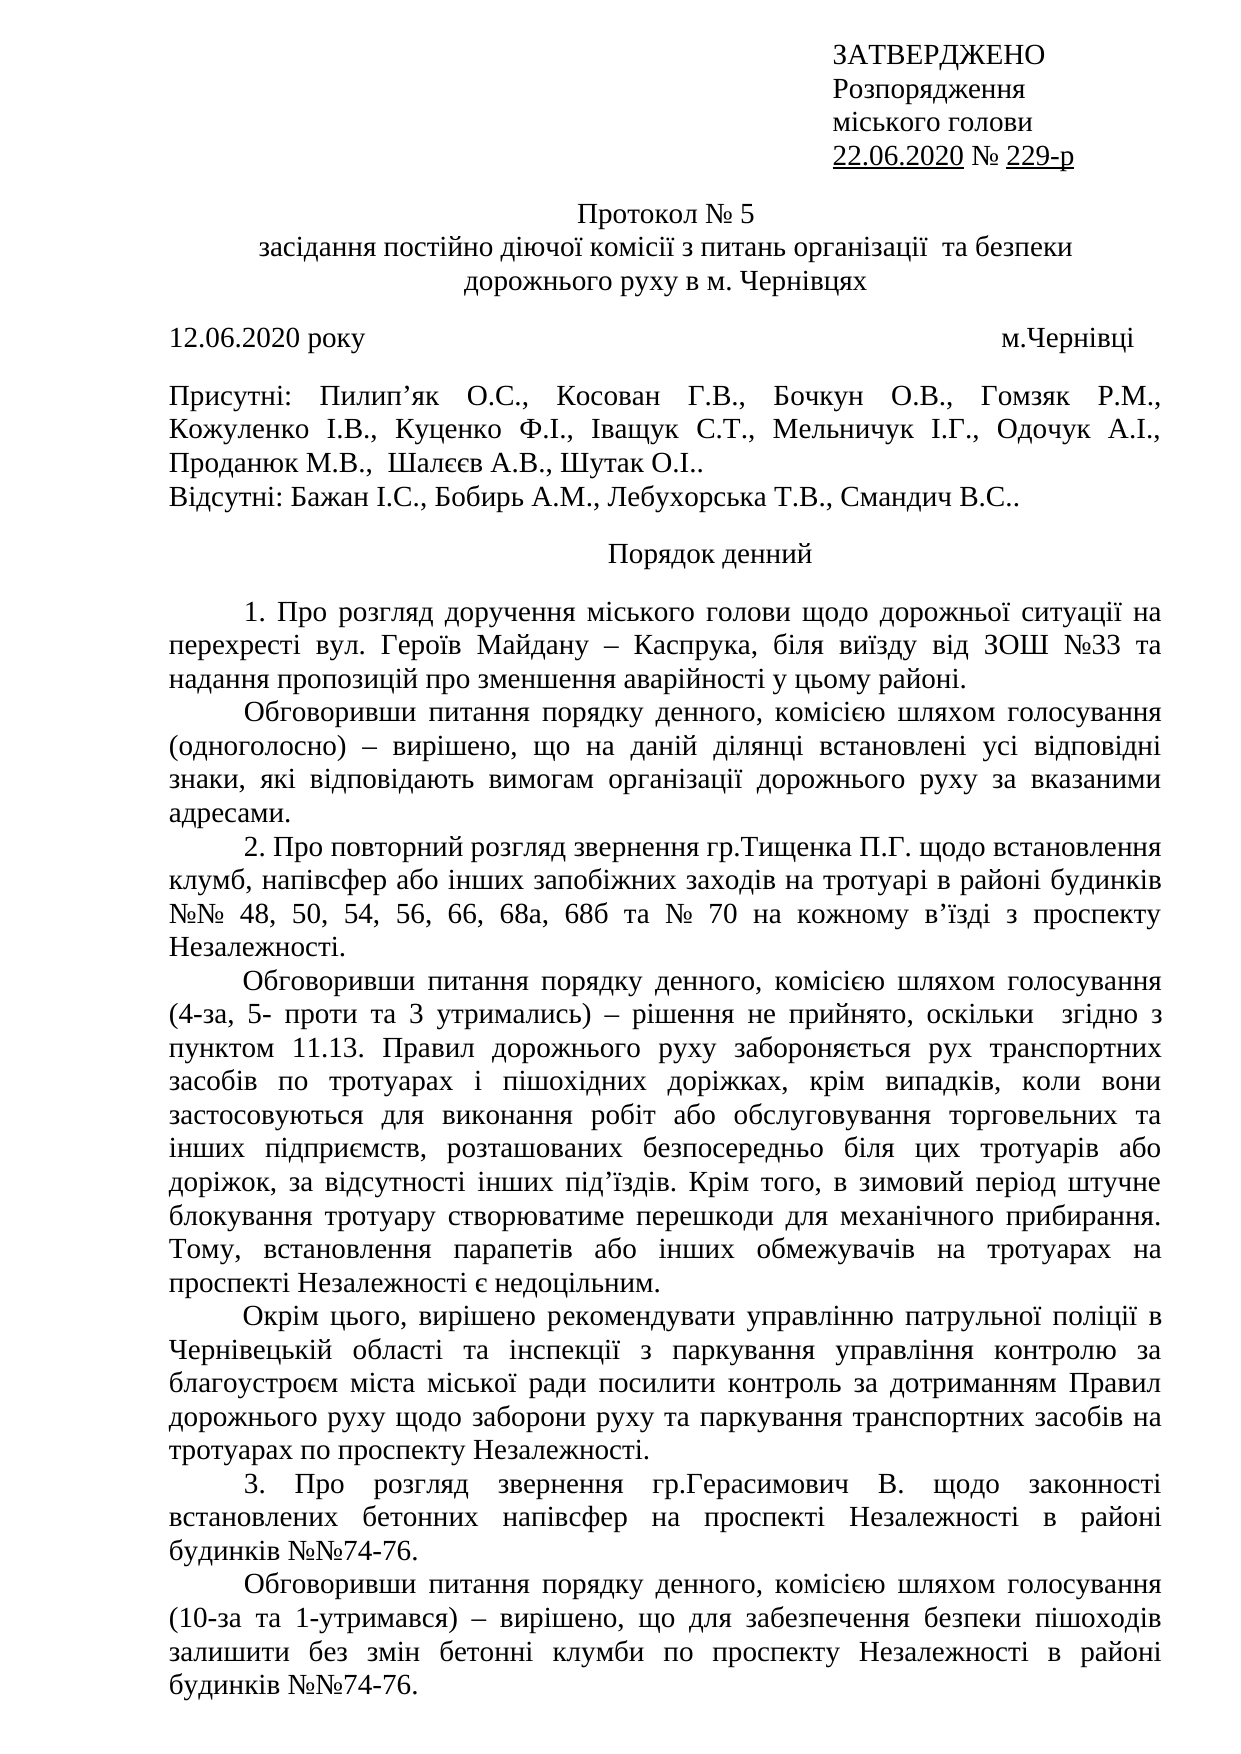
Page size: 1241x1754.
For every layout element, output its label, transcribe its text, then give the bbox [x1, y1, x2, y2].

text засідання постійно діючої комісії з питань організації та безпеки [169, 229, 1162, 263]
text 2. Про повторний розгляд звернення гр.Тищенка П.Г. щодо встановлення клумб, напівсфер або інших запобіжних заходів на тротуарі в районі будинків №№ 48, 50, 54, 56, 66, 68а, 68б та № 70 на кожному в’їзді з проспекту Незалежності. [169, 829, 1162, 963]
text Відсутні: Бажан І.С., Бобирь А.М., Лебухорська Т.В., Смандич В.С.. [169, 479, 1162, 512]
text Обговоривши питання порядку денного, комісією шляхом голосування (10-за та 1-утримався) – вирішено, що для забезпечення безпеки пішоходів залишити без змін бетонні клумби по проспекту Незалежності в районі будинків №№74-76. [169, 1567, 1162, 1701]
text міського голови [169, 104, 1162, 138]
text Окрім цього, вирішено рекомендувати управлінню патрульної поліції в Чернівецькій області та інспекції з паркування управління контролю за благоустроєм міста міської ради посилити контроль за дотриманням Правил дорожнього руху щодо заборони руху та паркування транспортних засобів на тротуарах по проспекту Незалежності. [169, 1298, 1162, 1466]
title Протокол № 5 [169, 196, 1162, 229]
text 22.06.2020 № 229-р [169, 138, 1162, 172]
text Обговоривши питання порядку денного, комісією шляхом голосування (4-за, 5- проти та 3 утримались) – рішення не прийнято, оскільки згідно з пунктом 11.13. Правил дорожнього руху забороняється рух транспортних засобів по тротуарах і пішохідних доріжках, крім випадків, коли вони застосовуються для виконання робіт або обслуговування торговельних та інших підприємств, розташованих безпосередньо біля цих тротуарів або доріжок, за відсутності інших під’їздів. Крім того, в зимовий період штучне блокування тротуару створюватиме перешкоди для механічного прибирання. Тому, встановлення парапетів або інших обмежувачів на тротуарах на проспекті Незалежності є недоцільним. [169, 963, 1162, 1298]
text Обговоривши питання порядку денного, комісією шляхом голосування (одноголосно) – вирішено, що на даній ділянці встановлені усі відповідні знаки, які відповідають вимогам організації дорожнього руху за вказаними адресами. [169, 694, 1162, 829]
text Присутні: Пилип’як О.С., Косован Г.В., Бочкун О.В., Гомзяк Р.М., Кожуленко І.В., Куценко Ф.І., Іващук С.Т., Мельничук І.Г., Одочук А.І., Проданюк М.В., Шалєєв А.В., Шутак О.І.. [169, 378, 1162, 479]
text Порядок денний [257, 536, 1162, 570]
text Розпорядження [169, 71, 1162, 104]
text 12.06.2020 року м.Чернівці [169, 320, 1162, 354]
text дорожнього руху в м. Чернівцях [169, 263, 1162, 296]
text 1. Про розгляд доручення міського голови щодо дорожньої ситуації на перехресті вул. Героїв Майдану – Каспрука, біля виїзду від ЗОШ №33 та надання пропозицій про зменшення аварійності у цьому районі. [169, 594, 1162, 694]
text 3. Про розгляд звернення гр.Герасимович В. щодо законності встановлених бетонних напівсфер на проспекті Незалежності в районі будинків №№74-76. [169, 1466, 1162, 1567]
text ЗАТВЕРДЖЕНО [169, 37, 1162, 71]
